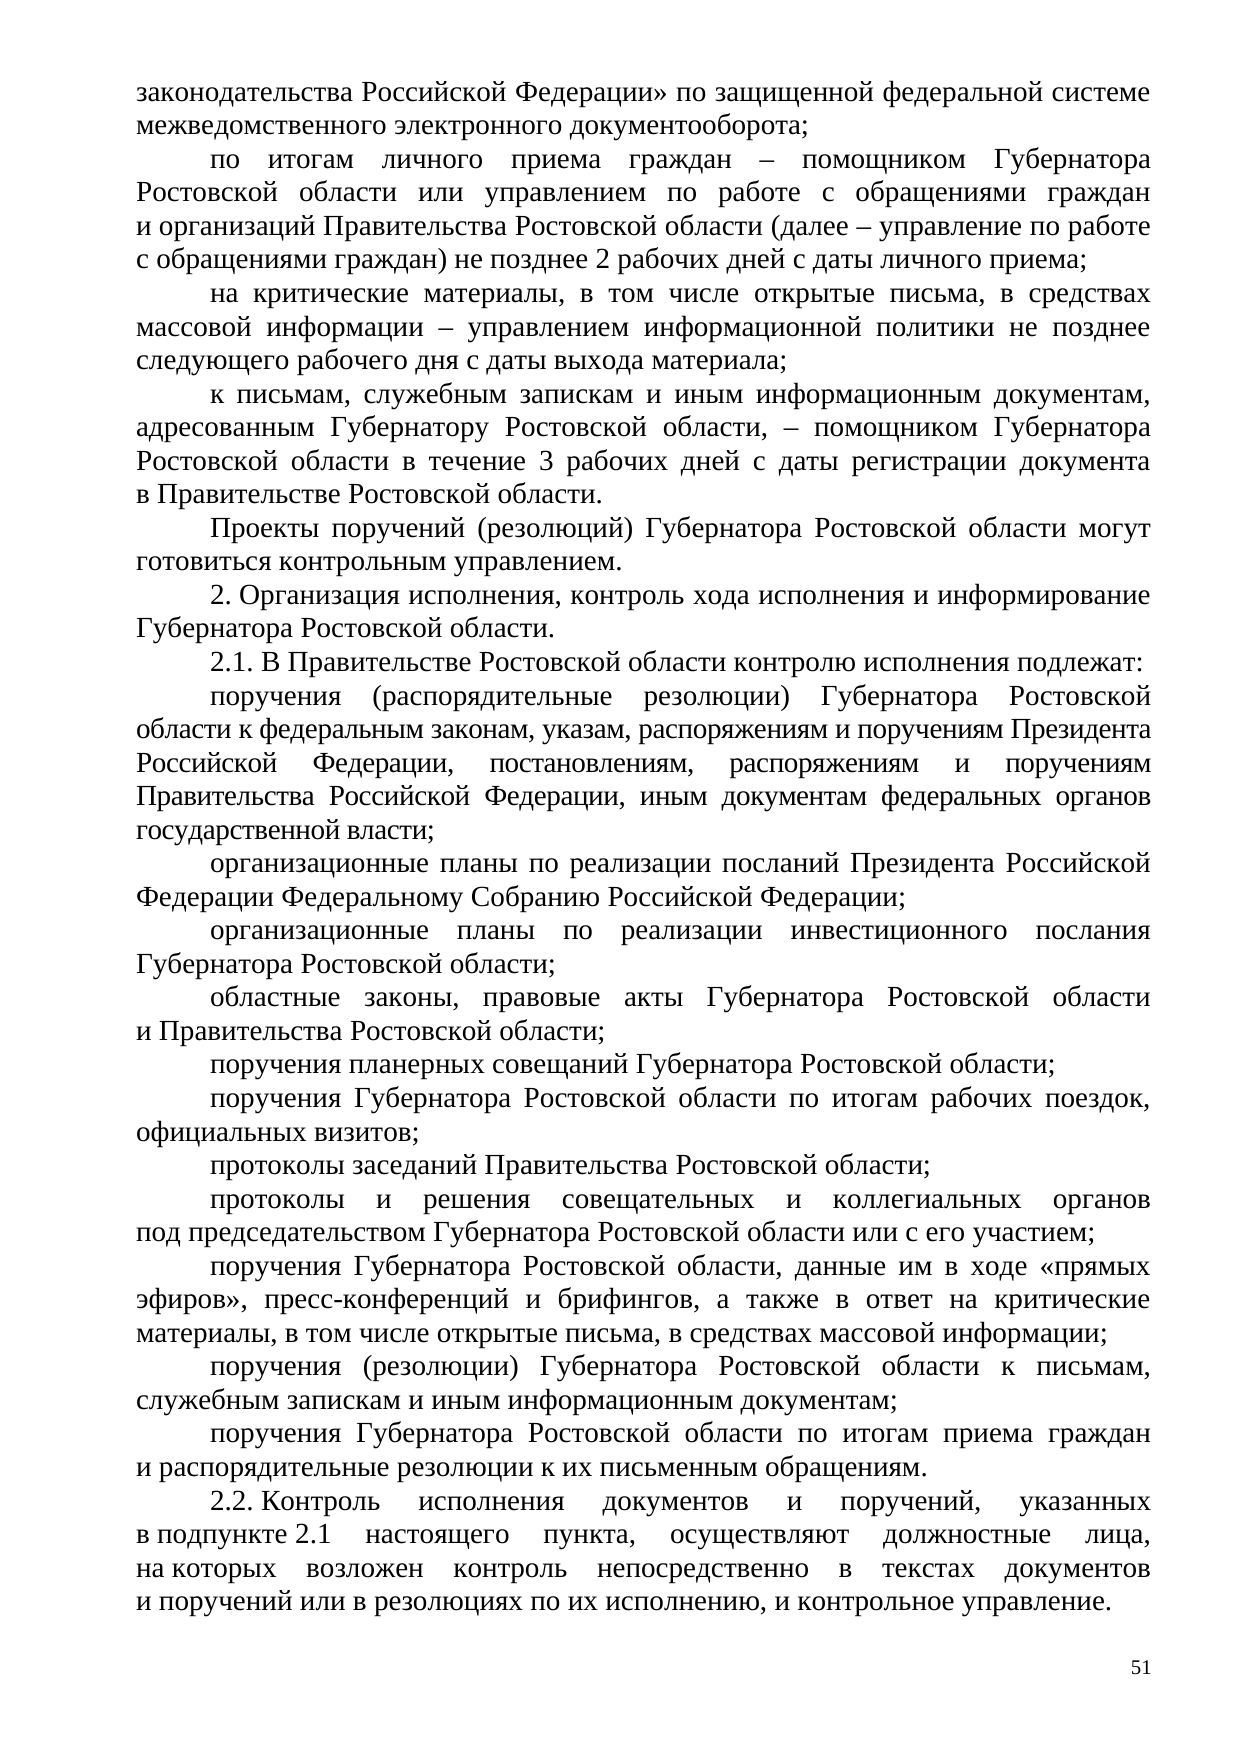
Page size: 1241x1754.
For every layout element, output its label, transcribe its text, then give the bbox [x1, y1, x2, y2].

text 2.1. В Правительстве Ростовской области контролю исполнения подлежат: [136, 644, 1152, 678]
text 2. Организация исполнения, контроль хода исполнения и информирование Губернатора Ростовской области. [136, 577, 1152, 644]
text 2.2. Контроль исполнения документов и поручений, указанных в подпункте 2.1 настоящего пункта, осуществляют должностные лица, на которых возложен контроль непосредственно в текстах документов и поручений или в резолюциях по их исполнению, и контрольное управление. [136, 1483, 1152, 1617]
text по итогам личного приема граждан – помощником Губернатора Ростовской области или управлением по работе с обращениями граждан и организаций Правительства Ростовской области (далее – управление по работе с обращениями граждан) не позднее 2 рабочих дней с даты личного приема; [136, 141, 1152, 275]
text поручения Губернатора Ростовской области, данные им в ходе «прямых эфиров», пресс-конференций и брифингов, а также в ответ на критические материалы, в том числе открытые письма, в средствах массовой информации; [136, 1248, 1152, 1348]
text на критические материалы, в том числе открытые письма, в средствах массовой информации – управлением информационной политики не позднее следующего рабочего дня с даты выхода материала; [136, 275, 1152, 376]
text областные законы, правовые акты Губернатора Ростовской области и Правительства Ростовской области; [136, 979, 1152, 1047]
text поручения Губернатора Ростовской области по итогам рабочих поездок, официальных визитов; [136, 1080, 1152, 1147]
text поручения (распорядительные резолюции) Губернатора Ростовской области к федеральным законам, указам, распоряжениям и поручениям Президента Российской Федерации, постановлениям, распоряжениям и поручениям Правительства Российской Федерации, иным документам федеральных органов государственной власти; [136, 678, 1152, 845]
text протоколы и решения совещательных и коллегиальных органов под председательством Губернатора Ростовской области или с его участием; [136, 1181, 1152, 1248]
text к письмам, служебным запискам и иным информационным документам, адресованным Губернатору Ростовской области, – помощником Губернатора Ростовской области в течение 3 рабочих дней с даты регистрации документа в Правительстве Ростовской области. [136, 376, 1152, 510]
text поручения (резолюции) Губернатора Ростовской области к письмам, служебным запискам и иным информационным документам; [136, 1348, 1152, 1416]
text Проекты поручений (резолюций) Губернатора Ростовской области могут готовиться контрольным управлением. [136, 510, 1152, 577]
text организационные планы по реализации посланий Президента Российской Федерации Федеральному Собранию Российской Федерации; [136, 845, 1152, 912]
text организационные планы по реализации инвестиционного послания Губернатора Ростовской области; [136, 912, 1152, 979]
text протоколы заседаний Правительства Ростовской области; [136, 1147, 1152, 1181]
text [136, 74, 1152, 141]
text поручения планерных совещаний Губернатора Ростовской области; [136, 1047, 1152, 1080]
text поручения Губернатора Ростовской области по итогам приема граждан и распорядительные резолюции к их письменным обращениям. [136, 1416, 1152, 1483]
